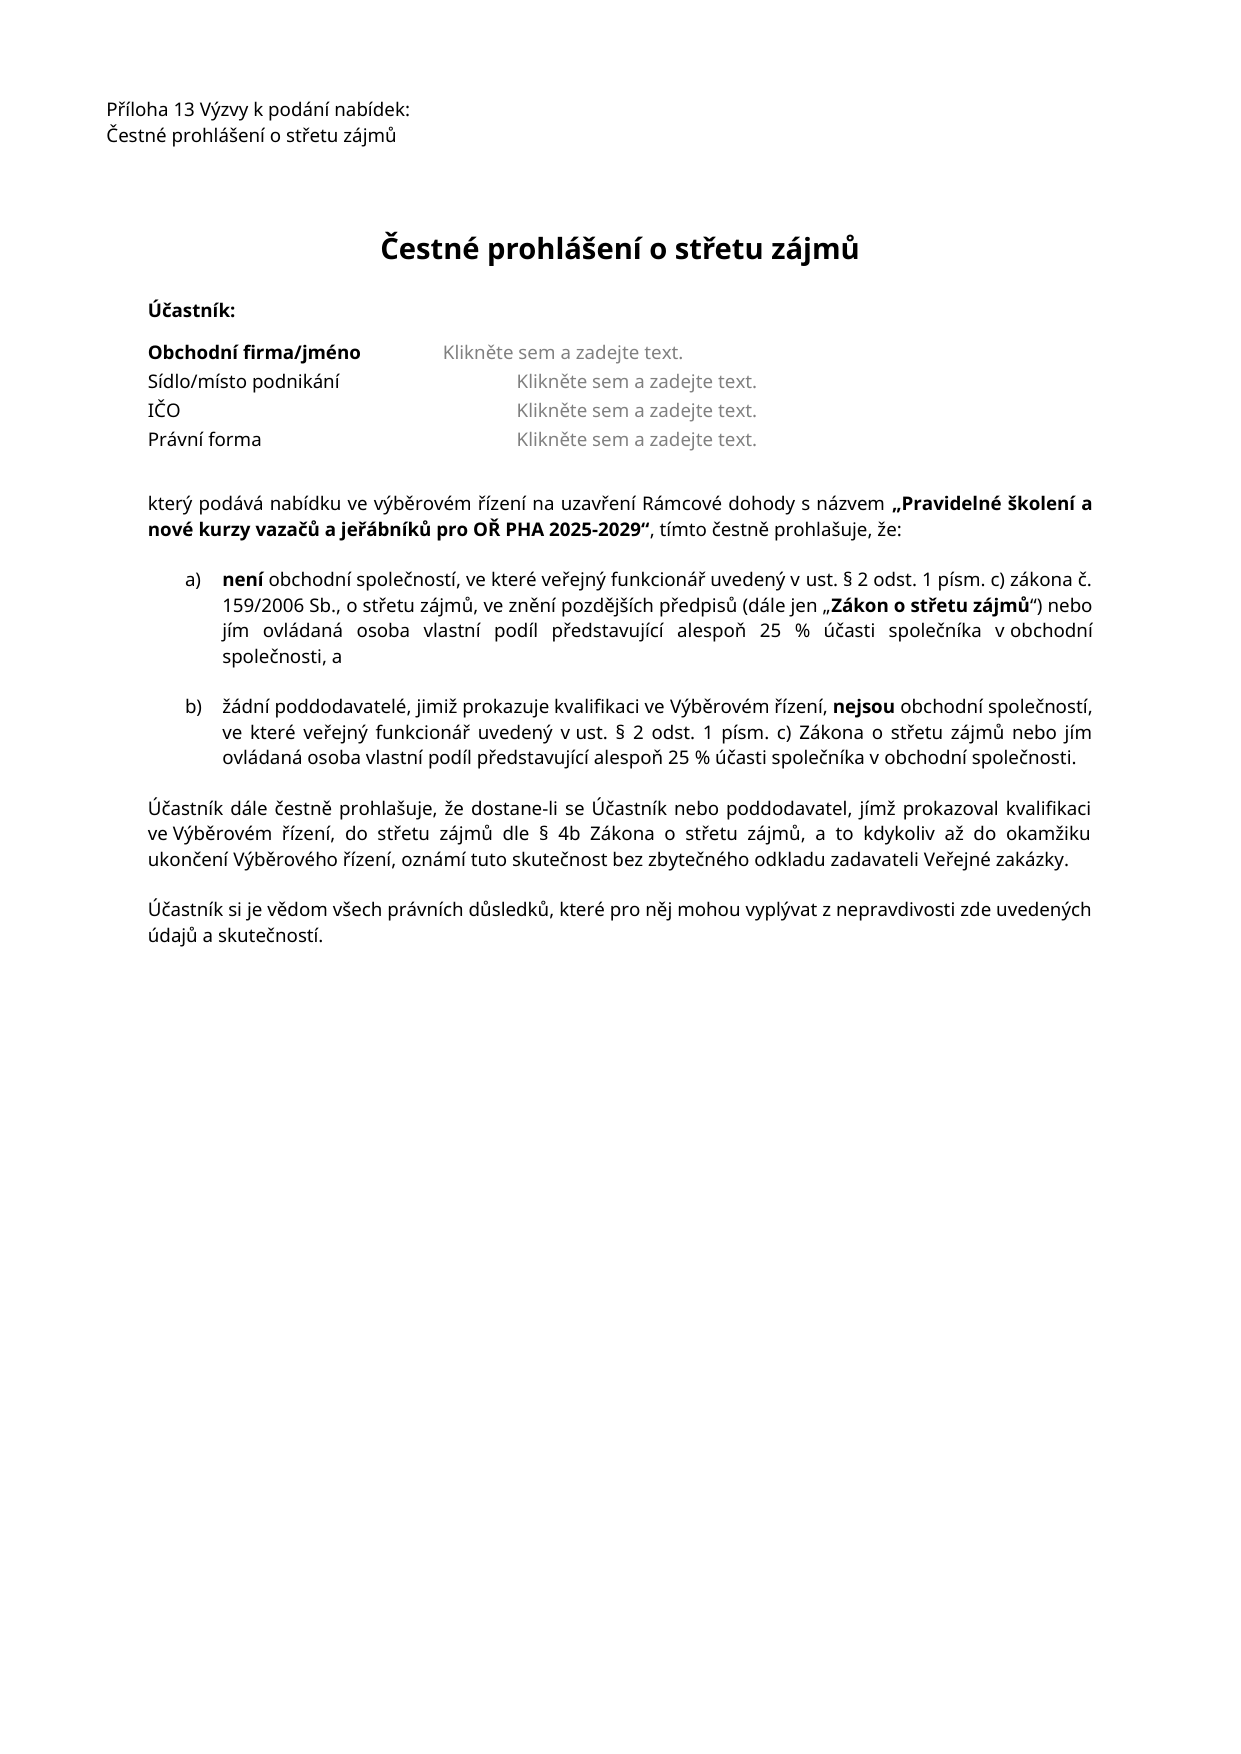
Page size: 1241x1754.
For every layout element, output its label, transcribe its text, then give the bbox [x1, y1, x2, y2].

list žádní poddodavatelé, jimiž prokazuje kvalifikaci ve Výběrovém řízení, nejsou obchodní společností, ve které veřejný funkcionář uvedený v ust. § 2 odst. 1 písm. c) Zákona o střetu zájmů nebo jím ovládaná osoba vlastní podíl představující alespoň 25 % účasti společníka v obchodní společnosti. [185, 693, 1093, 770]
text Obchodní firma/jméno [148, 336, 1093, 365]
title Čestné prohlášení o střetu zájmů [148, 228, 1093, 268]
text který podává nabídku ve výběrovém řízení na uzavření Rámcové dohody s názvem „Pravidelné školení a nové kurzy vazačů a jeřábníků pro OŘ PHA 2025-2029“, tímto čestně prohlašuje, že: [148, 490, 1093, 541]
text Účastník dále čestně prohlašuje, že dostane-li se Účastník nebo poddodavatel, jímž prokazoval kvalifikaci ve Výběrovém řízení, do střetu zájmů dle § 4b Zákona o střetu zájmů, a to kdykoliv až do okamžiku ukončení Výběrového řízení, oznámí tuto skutečnost bez zbytečného odkladu zadavateli Veřejné zakázky. [148, 795, 1093, 872]
list není obchodní společností, ve které veřejný funkcionář uvedený v ust. § 2 odst. 1 písm. c) zákona č. 159/2006 Sb., o střetu zájmů, ve znění pozdějších předpisů (dále jen „Zákon o střetu zájmů“) nebo jím ovládaná osoba vlastní podíl představující alespoň 25 % účasti společníka v obchodní společnosti, a [185, 566, 1093, 668]
text Právní forma [148, 423, 1093, 452]
text IČO [148, 394, 1093, 423]
text Sídlo/místo podnikání [148, 365, 1093, 394]
text Účastník: [148, 293, 1093, 324]
text Účastník si je vědom všech právních důsledků, které pro něj mohou vyplývat z nepravdivosti zde uvedených údajů a skutečností. [148, 897, 1093, 948]
